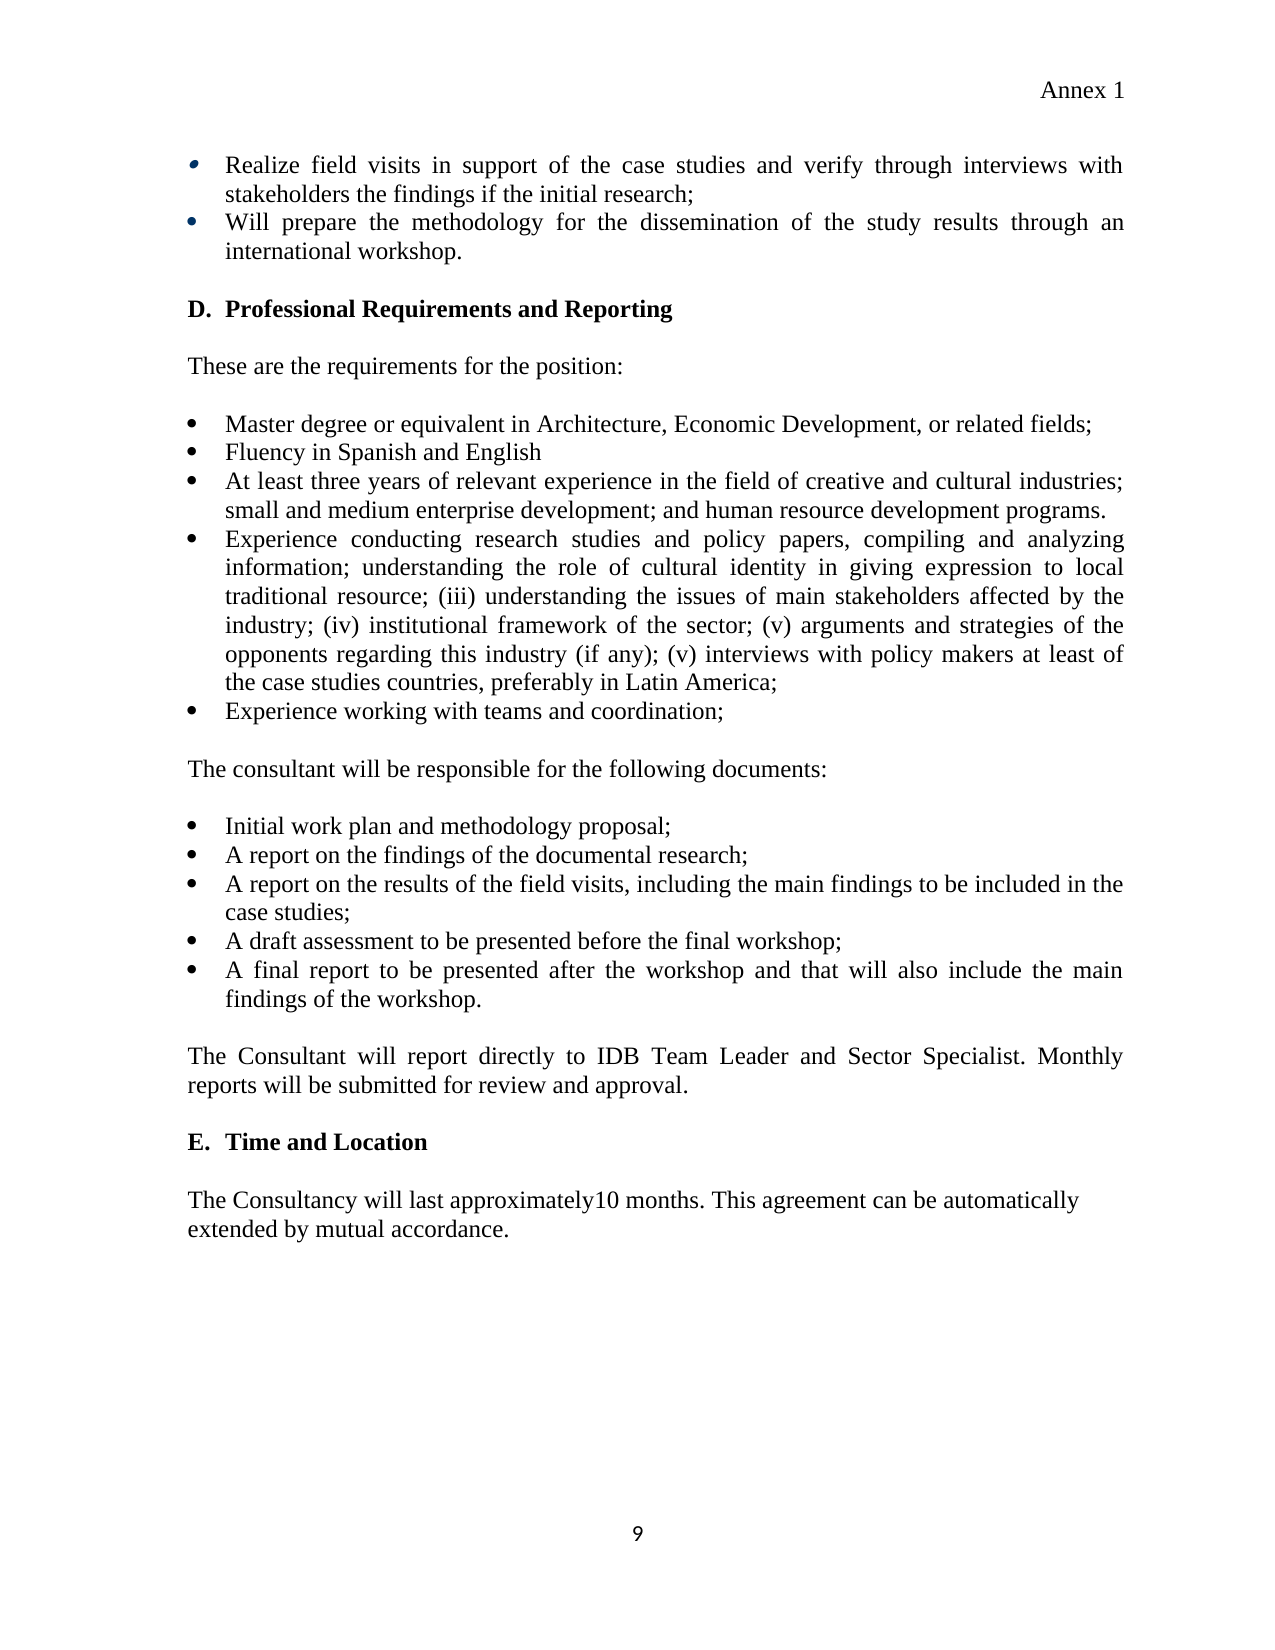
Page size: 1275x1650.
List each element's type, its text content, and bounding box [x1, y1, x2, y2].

list A report on the results of the field visits, including the main findings to be included in the case studies; [187, 869, 1125, 926]
list A report on the findings of the documental research; [187, 840, 1125, 869]
list Fluency in Spanish and English [187, 437, 1125, 466]
text The Consultant will report directly to IDB Team Leader and Sector Specialist. Monthly reports will be submitted for review and approval. [187, 1041, 1125, 1099]
list Experience working with teams and coordination; [187, 696, 1125, 725]
list At least three years of relevant experience in the field of creative and cultural industries; small and medium enterprise development; and human resource development programs. [187, 466, 1125, 524]
list Initial work plan and methodology proposal; [187, 811, 1125, 840]
list Experience conducting research studies and policy papers, compiling and analyzing information; understanding the role of cultural identity in giving expression to local traditional resource; (iii) understanding the issues of main stakeholders affected by the industry; (iv) institutional framework of the sector; (v) arguments and strategies of the opponents regarding this industry (if any); (v) interviews with policy makers at least of the case studies countries, preferably in Latin America; [187, 524, 1125, 696]
list A draft assessment to be presented before the final workshop; [187, 926, 1125, 955]
list Professional Requirements and Reporting [187, 294, 1125, 322]
list Will prepare the methodology for the dissemination of the study results through an international workshop. [187, 207, 1125, 265]
text These are the requirements for the position: [187, 351, 1125, 380]
list Master degree or equivalent in Architecture, Economic Development, or related fields; [187, 409, 1125, 437]
text The Consultancy will last approximately10 months. This agreement can be automatically extended by mutual accordance. [187, 1185, 1125, 1242]
list A final report to be presented after the workshop and that will also include the main findings of the workshop. [187, 955, 1125, 1012]
list Realize field visits in support of the case studies and verify through interviews with stakeholders the findings if the initial research; [187, 150, 1125, 207]
subtitle Time and Location [187, 1127, 1125, 1156]
text The consultant will be responsible for the following documents: [187, 754, 1125, 782]
